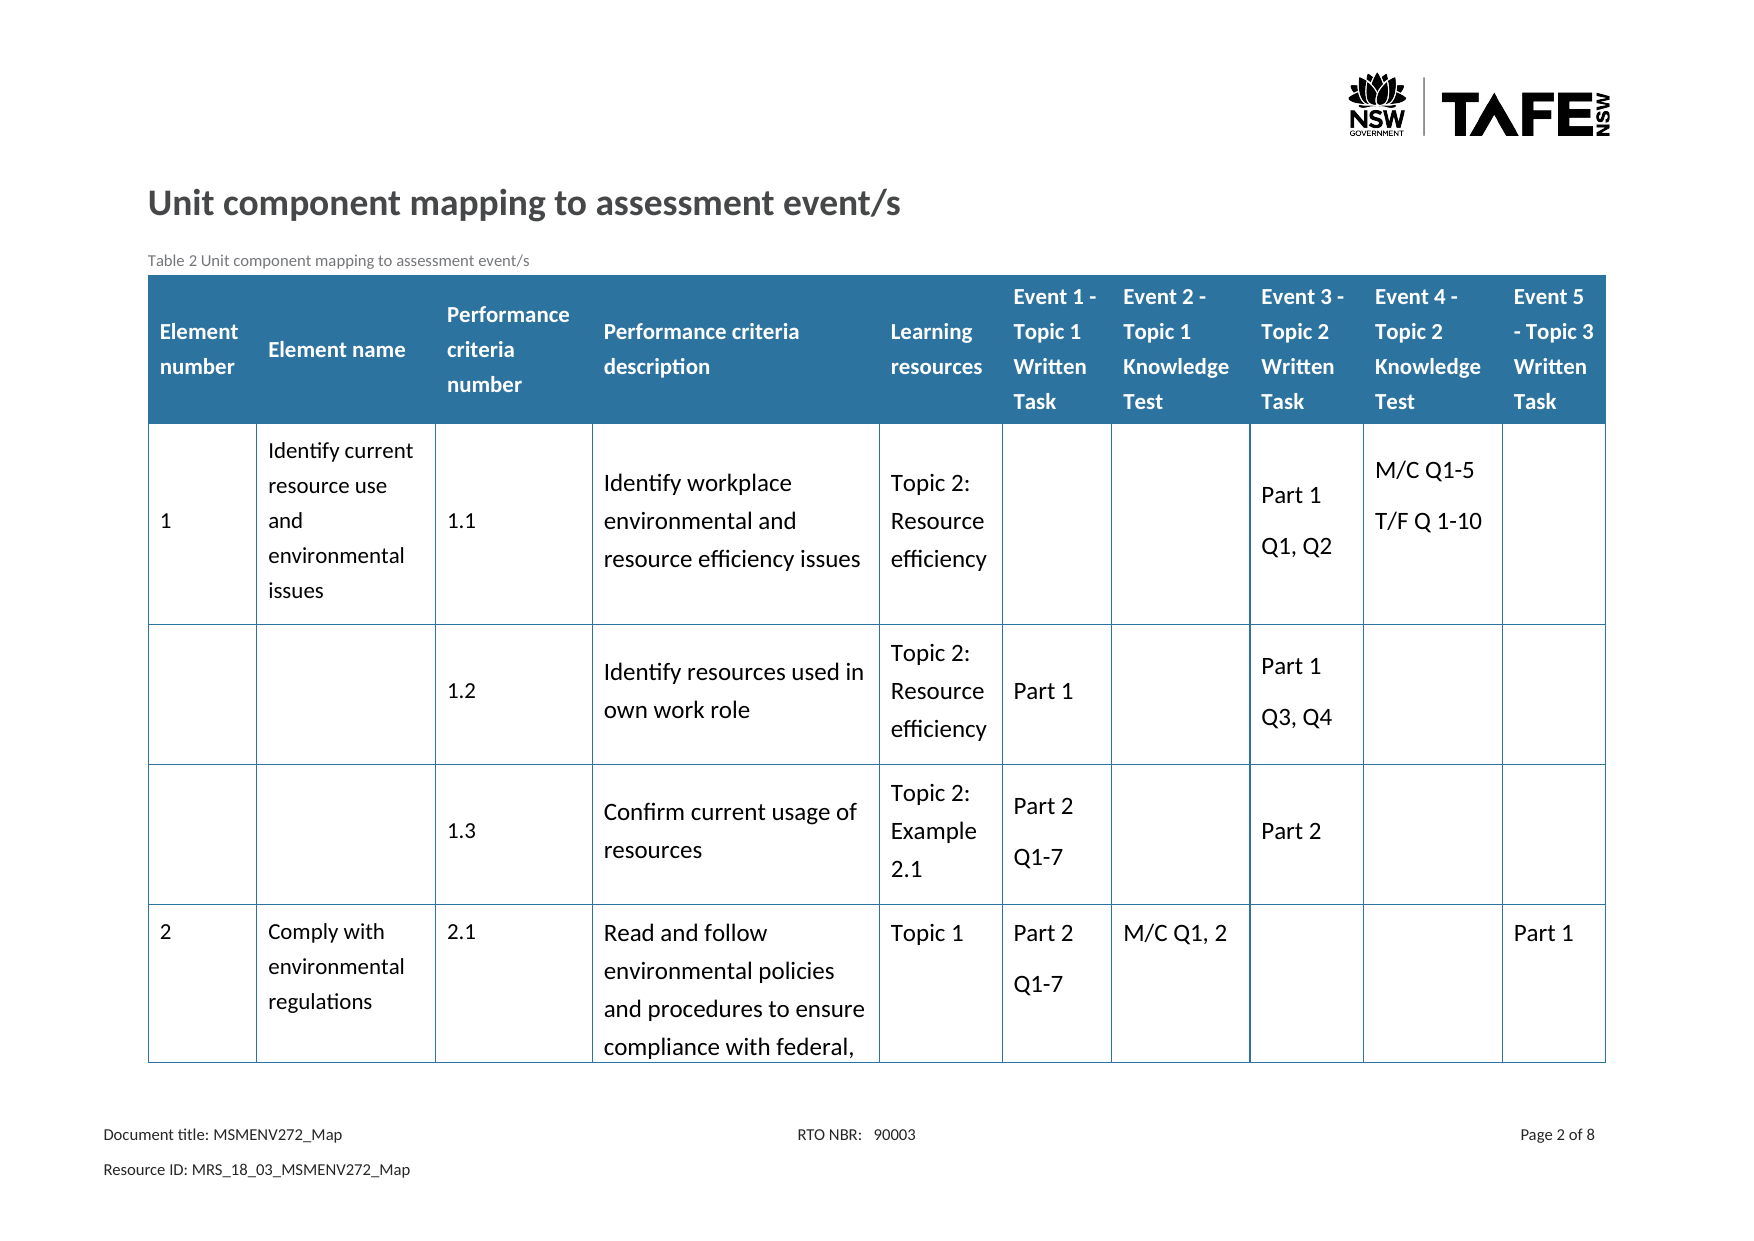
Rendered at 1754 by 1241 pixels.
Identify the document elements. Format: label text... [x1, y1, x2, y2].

table_cell Part 1 [1003, 625, 1111, 764]
table_cell Part 2 Q1-7 [1003, 765, 1111, 903]
table_cell [257, 625, 435, 764]
table_header Element number [149, 276, 256, 423]
table_cell [1251, 905, 1363, 1062]
table_cell [1503, 765, 1605, 903]
table_cell [149, 765, 256, 903]
table_cell Part 1 Q3, Q4 [1251, 625, 1363, 764]
table_cell 1.2 [436, 625, 592, 764]
table_cell M/C Q1-5 T/F Q 1-10 [1364, 424, 1502, 624]
table_cell [1503, 625, 1605, 764]
table_header Performance criteria description [593, 276, 879, 423]
table_cell Identify workplace environmental and resource efficiency issues [593, 424, 879, 624]
table_cell Comply with environmental regulations [257, 905, 435, 1062]
table_cell Part 1 Q1, Q2 [1251, 424, 1363, 624]
table_header Event 2 - Topic 1 Knowledge Test [1112, 276, 1249, 423]
table_cell [149, 625, 256, 764]
table_cell [1503, 424, 1605, 624]
table_cell 1.1 [436, 424, 592, 624]
table_header Event 1 -Topic 1 Written Task [1003, 276, 1111, 423]
table_cell M/C Q1, 2 [1112, 905, 1249, 1062]
table_cell Confirm current usage of resources [593, 765, 879, 903]
table_cell Part 1 [1503, 905, 1605, 1062]
table_cell [1364, 765, 1502, 903]
subtitle Unit component mapping to assessment event/s [148, 179, 1606, 225]
table_cell Part 2 Q1-7 [1003, 905, 1111, 1062]
table_cell [1112, 765, 1249, 903]
table_cell [1364, 905, 1502, 1062]
table_cell [1112, 424, 1249, 624]
table_cell [257, 765, 435, 903]
table_cell 2.1 [436, 905, 592, 1062]
table_cell 1.3 [436, 765, 592, 903]
picture [1348, 71, 1610, 137]
table_cell Identify current resource use and environmental issues [257, 424, 435, 624]
table_cell Part 2 [1251, 765, 1363, 903]
table_header Event 3 - Topic 2 Written Task [1251, 276, 1363, 423]
text Table 2 Unit component mapping to assessment event/s [148, 250, 1606, 270]
table_cell [1003, 424, 1111, 624]
table_cell 1 [149, 424, 256, 624]
table_cell [1112, 625, 1249, 764]
table_cell Topic 2: Resource efficiency [880, 625, 1002, 764]
table_cell Identify resources used in own work role [593, 625, 879, 764]
table_header Performance criteria number [436, 276, 592, 423]
table_cell [1364, 625, 1502, 764]
table_cell Topic 2: Example 2.1 [880, 765, 1002, 903]
table_header Event 4 - Topic 2 Knowledge Test [1364, 276, 1502, 423]
table_cell Topic 2: Resource efficiency [880, 424, 1002, 624]
table_cell 2 [149, 905, 256, 1062]
table_header Element name [257, 276, 435, 423]
table_header Event 5 - Topic 3 Written Task [1503, 276, 1605, 423]
table_header Learning resources [880, 276, 1002, 423]
table_cell Topic 1 [880, 905, 1002, 1062]
